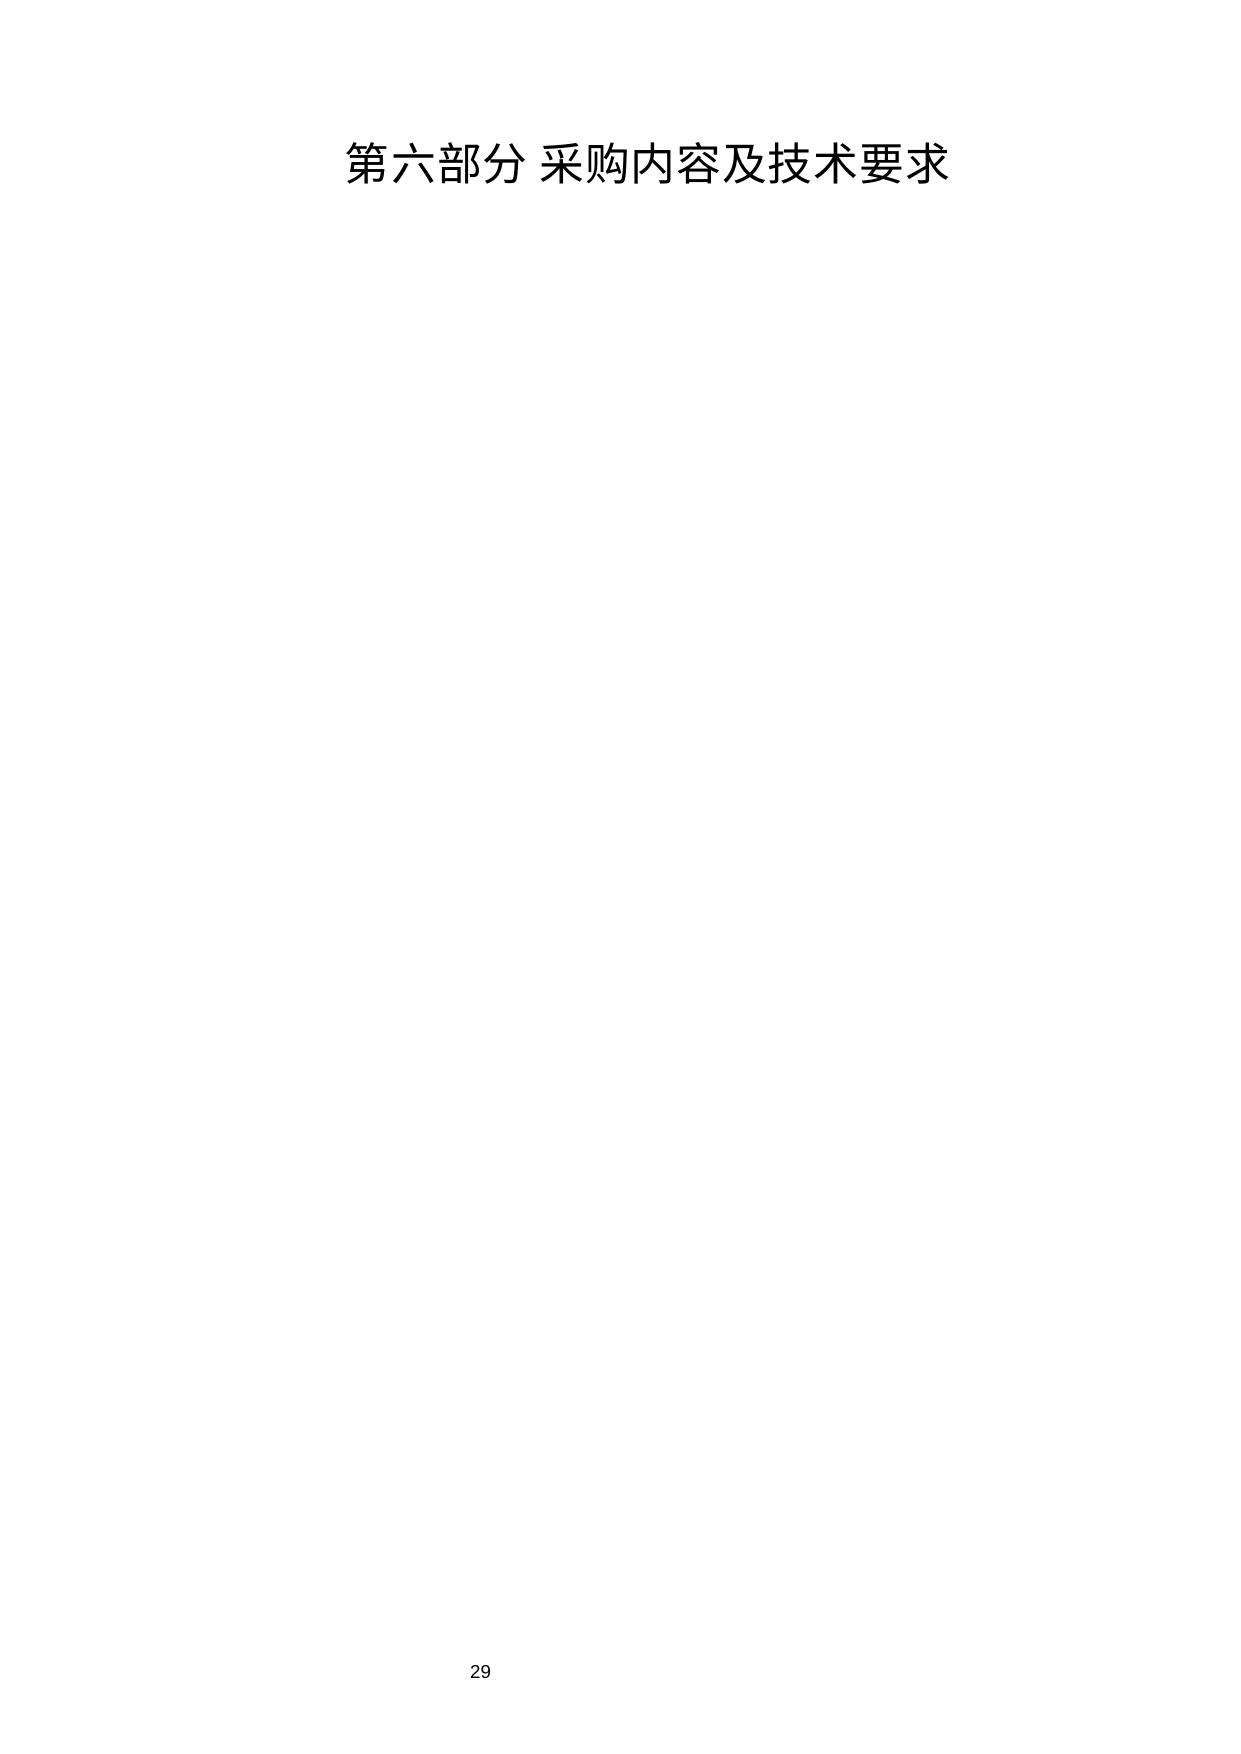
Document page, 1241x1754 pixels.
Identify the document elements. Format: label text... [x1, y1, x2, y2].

text 第六部分 采购内容及技术要求 [344, 133, 1093, 192]
